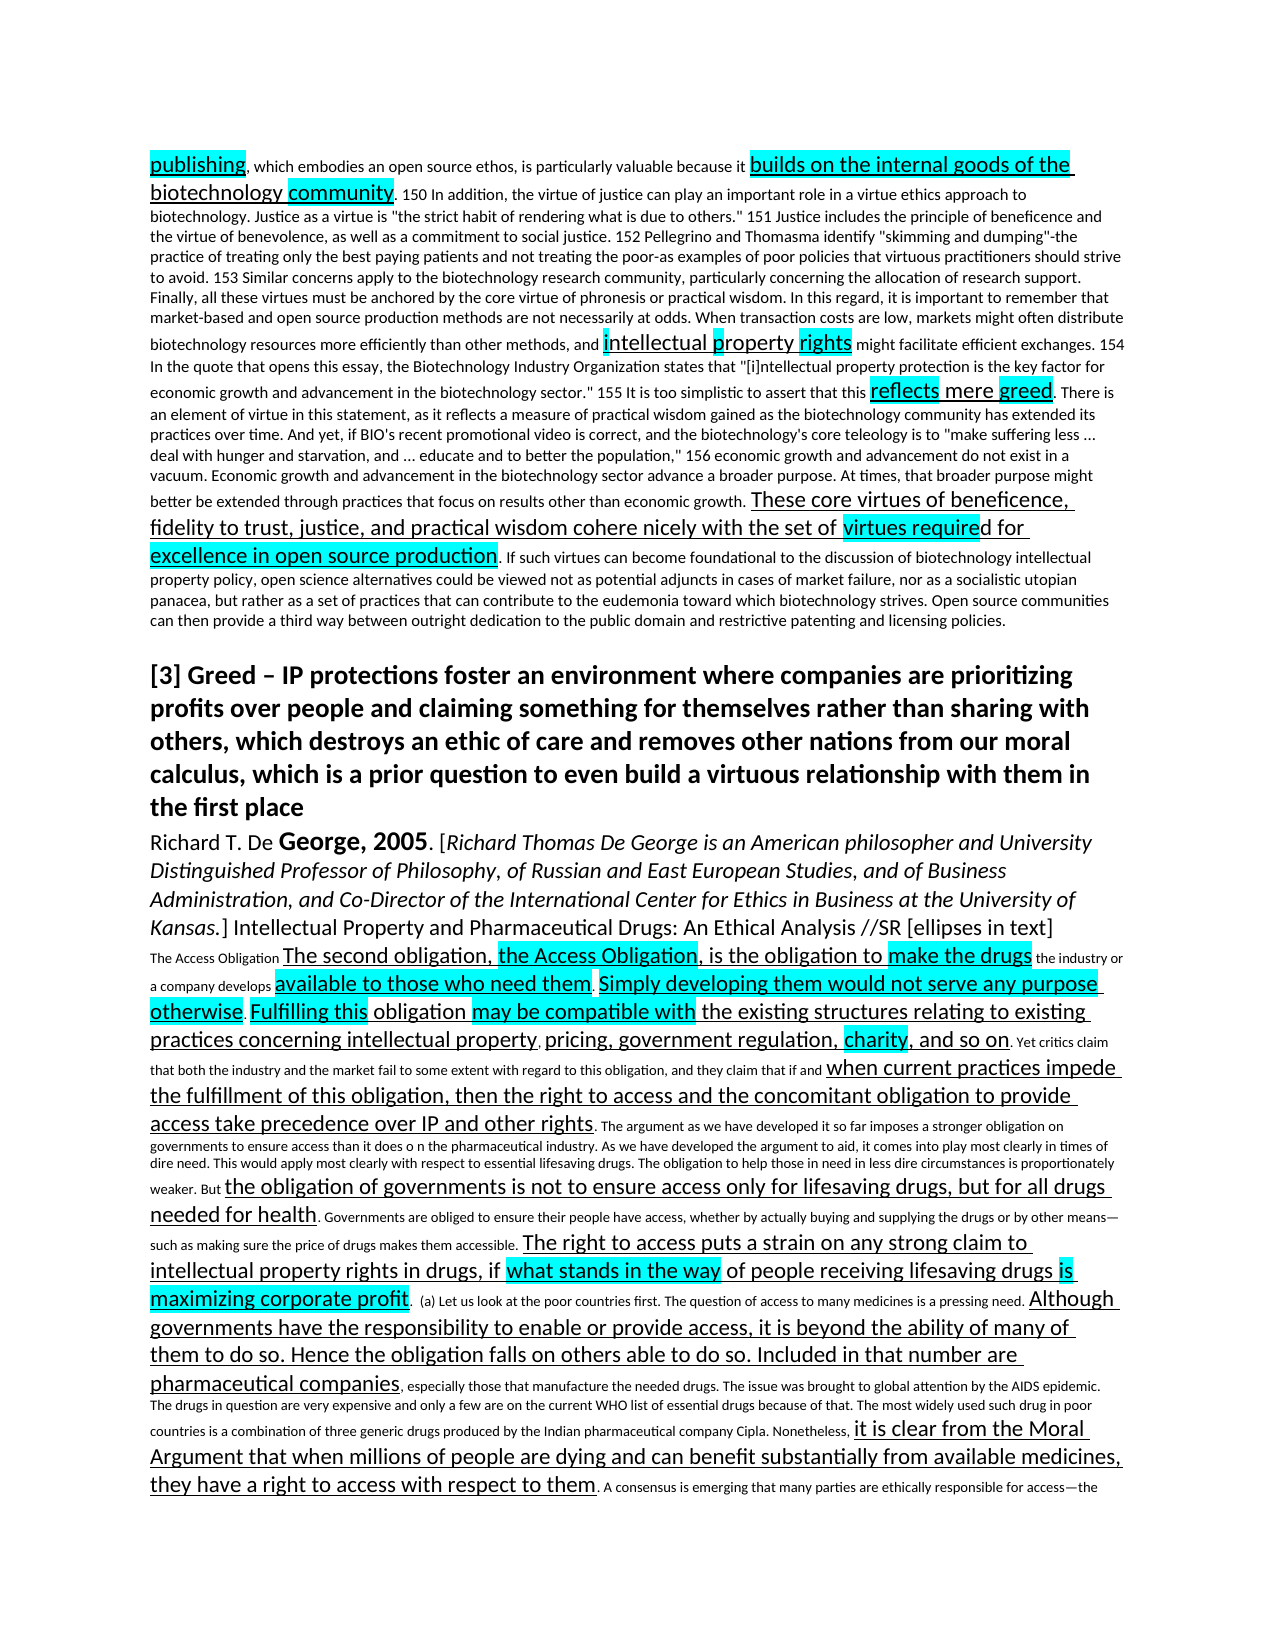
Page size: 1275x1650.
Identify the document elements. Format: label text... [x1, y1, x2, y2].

text [3] Greed – IP protections foster an environment where companies are prioritizing profits over people and claiming something for themselves rather than sharing with others, which destroys an ethic of care and removes other nations from our moral calculus, which is a prior question to even build a virtuous relationship with them in the first place [150, 658, 1125, 824]
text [150, 941, 1125, 1498]
text Richard T. De George, 2005. [Richard Thomas De George is an American philosopher and University Distinguished Professor of Philosophy, of Russian and East European Studies, and of Business Administration, and Co-Director of the International Center for Ethics in Business at the University of Kansas.] Intellectual Property and Pharmaceutical Drugs: An Ethical Analysis //SR [ellipses in text] [150, 824, 1125, 941]
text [150, 150, 1125, 631]
